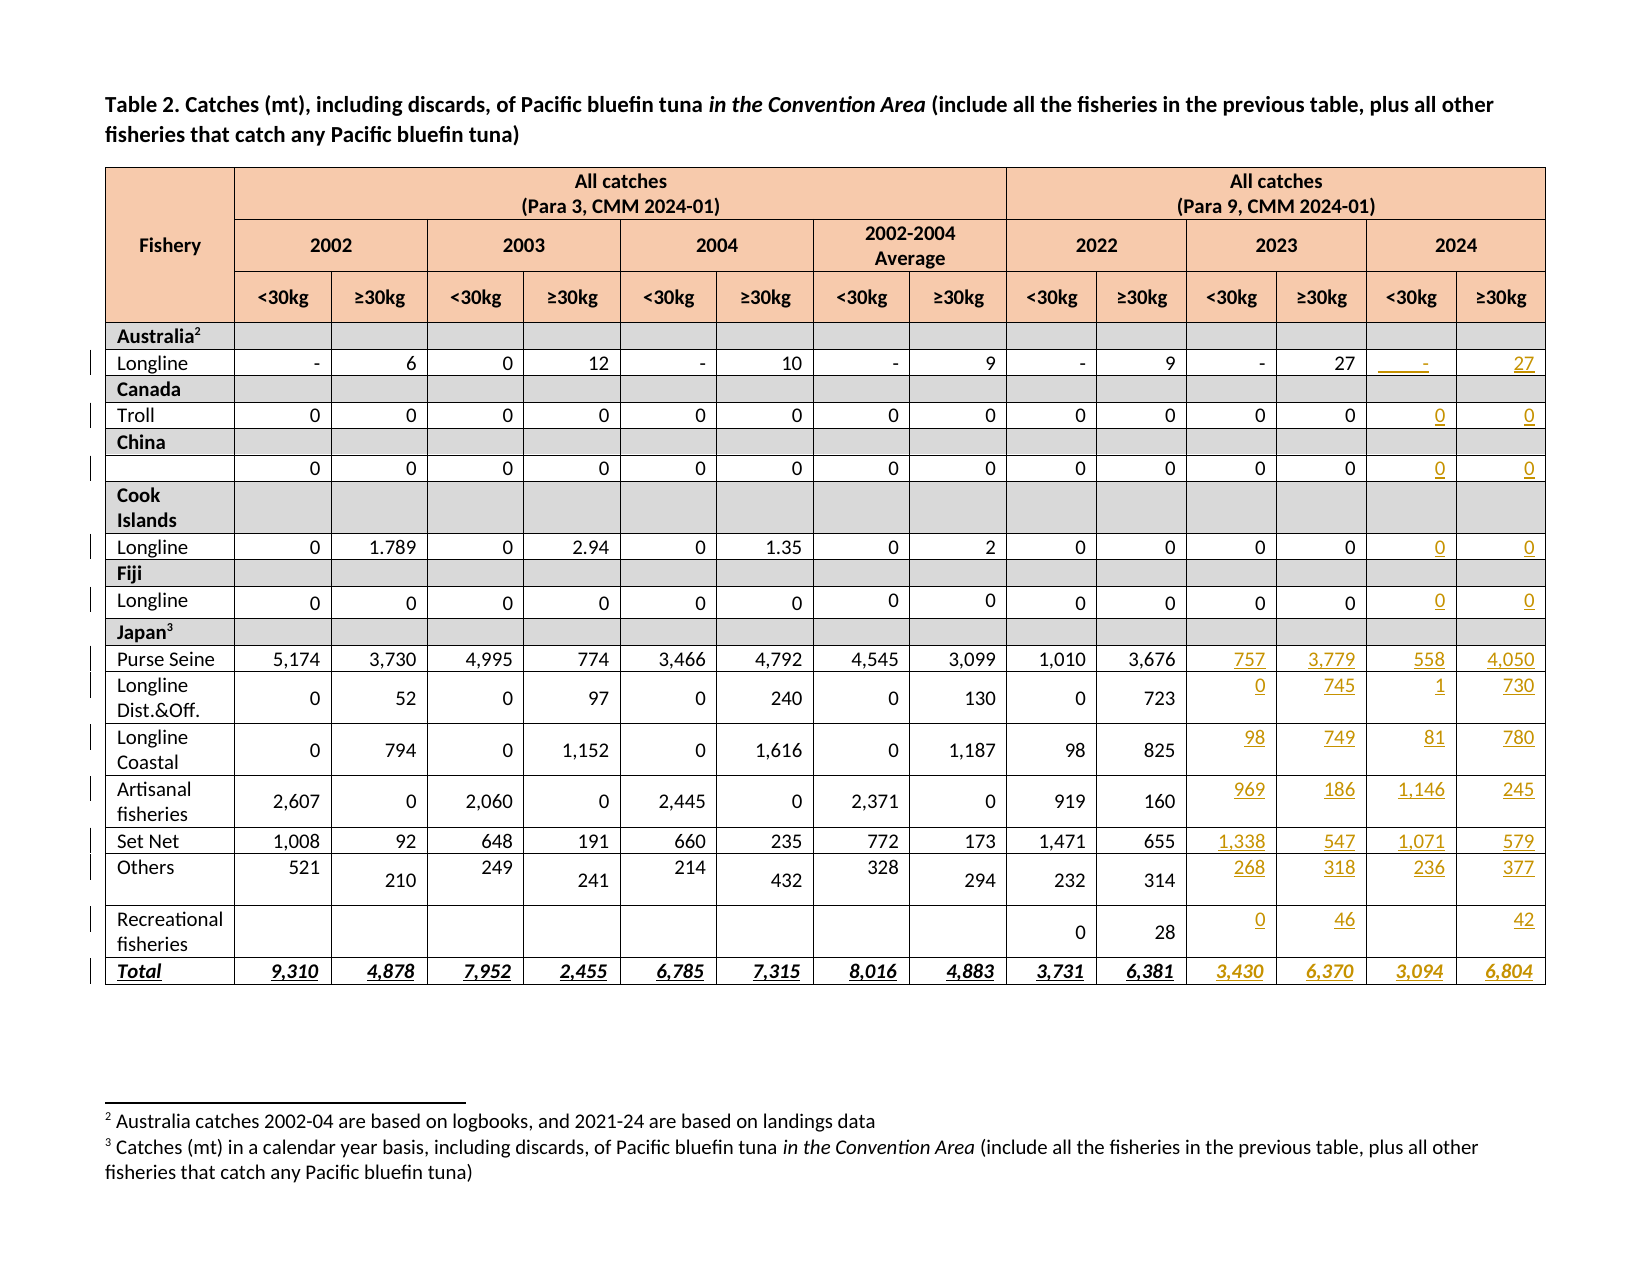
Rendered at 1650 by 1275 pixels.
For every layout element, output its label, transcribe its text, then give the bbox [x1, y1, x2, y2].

table_cell 0 [524, 403, 620, 428]
table_cell 0 [910, 456, 1006, 481]
table_cell [524, 429, 620, 454]
table_cell [1187, 854, 1276, 905]
table_cell 97 [524, 672, 620, 723]
table_cell 0 [1007, 672, 1096, 723]
table_cell 210 [332, 854, 427, 905]
table_cell 1,471 [1007, 828, 1096, 853]
table_cell Troll [106, 403, 234, 428]
table_cell 9 [1097, 350, 1186, 375]
table_cell 2,371 [814, 776, 909, 827]
table_cell [1097, 619, 1186, 645]
table_cell 0 [814, 587, 909, 618]
table_cell - [235, 350, 331, 375]
table_cell 0 [428, 534, 523, 559]
table_cell 160 [1097, 776, 1186, 827]
table_cell [235, 906, 331, 957]
table_cell [1187, 906, 1276, 957]
table_cell 0 [814, 672, 909, 723]
table_cell 655 [1097, 828, 1186, 853]
table_cell 9,310 [235, 958, 331, 983]
table_cell [106, 456, 234, 481]
table_cell [524, 619, 620, 645]
table_cell [1187, 828, 1276, 853]
table_cell 0 [428, 672, 523, 723]
table_cell [428, 429, 523, 454]
table_cell Total [106, 958, 234, 983]
table_cell 2004 [621, 220, 813, 271]
table_cell [1457, 906, 1545, 957]
table_cell 0 [1007, 534, 1096, 559]
table_cell 0 [428, 456, 523, 481]
table_cell [332, 482, 427, 533]
table_cell Japan [106, 619, 234, 645]
table_cell 0 [621, 672, 716, 723]
table_cell 2023 [1187, 220, 1366, 271]
table_cell 0 [621, 534, 716, 559]
table_cell [1367, 560, 1456, 586]
table_cell [1187, 672, 1276, 723]
table_cell [1277, 828, 1366, 853]
table_cell 214 [621, 854, 716, 905]
table_cell 1,008 [235, 828, 331, 853]
table_cell 3,466 [621, 646, 716, 671]
table_cell Canada [106, 376, 234, 402]
table_cell 0 [717, 403, 813, 428]
table_cell [1277, 724, 1366, 775]
table_cell Others [106, 854, 234, 905]
table_cell 28 [1097, 906, 1186, 957]
table_cell [621, 376, 716, 402]
table_cell [1277, 776, 1366, 827]
table_cell Longline [106, 587, 234, 618]
table_cell 2,607 [235, 776, 331, 827]
table_cell <30kg [235, 272, 331, 322]
table_cell Longline [106, 350, 234, 375]
table_cell 4,792 [717, 646, 813, 671]
table_cell ≥30kg [1277, 272, 1366, 322]
table_cell Longline Coastal [106, 724, 234, 775]
table_cell 6,785 [621, 958, 716, 983]
table_cell 1,616 [717, 724, 813, 775]
table_cell 0 [814, 724, 909, 775]
table_cell [235, 560, 331, 586]
table_cell [1187, 619, 1276, 645]
table_cell 3,730 [332, 646, 427, 671]
table_cell [235, 619, 331, 645]
table_cell [1187, 724, 1276, 775]
table_cell 0 [910, 403, 1006, 428]
table_cell - [1187, 350, 1276, 375]
table_cell 0 [1097, 587, 1186, 618]
table_cell [621, 482, 716, 533]
table_cell [910, 619, 1006, 645]
table_cell [1187, 646, 1276, 671]
table_cell 2003 [428, 220, 620, 271]
table_cell 3,731 [1007, 958, 1096, 983]
table_cell [332, 560, 427, 586]
table_cell China [106, 429, 234, 454]
table_cell [1367, 376, 1456, 402]
table_cell [1457, 482, 1545, 533]
table_cell [235, 376, 331, 402]
table_cell 328 [814, 854, 909, 905]
table_cell 432 [717, 854, 813, 905]
table_cell 0 [1277, 456, 1366, 481]
table_cell 0 [332, 403, 427, 428]
table_cell 0 [1187, 534, 1276, 559]
table_cell [717, 560, 813, 586]
table_cell [717, 619, 813, 645]
table_cell 0 [1097, 403, 1186, 428]
table_cell [717, 323, 813, 349]
table_cell [235, 429, 331, 454]
table_cell [428, 619, 523, 645]
table_cell 0 [910, 587, 1006, 618]
table_cell [1187, 429, 1276, 454]
table_cell [332, 906, 427, 957]
table_cell 0 [1097, 534, 1186, 559]
table_cell [814, 560, 909, 586]
table_cell 0 [524, 587, 620, 618]
table_cell [1367, 403, 1456, 428]
table_cell 1,152 [524, 724, 620, 775]
table_cell 0 [814, 534, 909, 559]
table_cell [524, 906, 620, 957]
table_cell [1457, 376, 1545, 402]
table_cell [910, 376, 1006, 402]
table_cell 314 [1097, 854, 1186, 905]
table_cell [1187, 560, 1276, 586]
table_cell 6 [332, 350, 427, 375]
table_cell 825 [1097, 724, 1186, 775]
table_cell [1457, 587, 1545, 618]
table_cell 0 [814, 403, 909, 428]
table_cell 0 [235, 672, 331, 723]
table_cell [1007, 323, 1096, 349]
table_cell <30kg [1007, 272, 1096, 322]
table_cell [1277, 958, 1366, 983]
table_cell Cook Islands [106, 482, 234, 533]
table_cell [1457, 534, 1545, 559]
table_cell 0 [1187, 456, 1276, 481]
table_cell [1007, 429, 1096, 454]
table_cell [1277, 429, 1366, 454]
table_cell <30kg [1367, 272, 1456, 322]
table_cell Artisanal fisheries [106, 776, 234, 827]
table_cell 27 [1277, 350, 1366, 375]
table_cell 0 [621, 403, 716, 428]
table_cell [1097, 482, 1186, 533]
table_cell [910, 323, 1006, 349]
table_header All catches (Para 9, CMM 2024-01) [1007, 168, 1545, 219]
table_cell 173 [910, 828, 1006, 853]
table_cell Australia [106, 323, 234, 349]
table_cell [1457, 456, 1545, 481]
table_cell 0 [1007, 403, 1096, 428]
table_header All catches (Para 3, CMM 2024-01) [235, 168, 1006, 219]
table_cell - [621, 350, 716, 375]
table_cell 0 [1097, 456, 1186, 481]
table_cell [1097, 429, 1186, 454]
table_cell [1457, 672, 1545, 723]
table_cell 2,445 [621, 776, 716, 827]
table_cell [1367, 854, 1456, 905]
table_cell [332, 323, 427, 349]
table_cell 4,878 [332, 958, 427, 983]
table_cell [717, 906, 813, 957]
table_cell [1277, 482, 1366, 533]
table_cell 0 [524, 776, 620, 827]
table_cell [1367, 828, 1456, 853]
table_cell [428, 906, 523, 957]
table_cell 2,060 [428, 776, 523, 827]
table_cell 0 [910, 776, 1006, 827]
table_cell [717, 429, 813, 454]
table_cell [1367, 906, 1456, 957]
table_cell [1187, 376, 1276, 402]
table_cell 7,315 [717, 958, 813, 983]
table_cell <30kg [621, 272, 716, 322]
table_cell [1367, 672, 1456, 723]
table_cell ≥30kg [332, 272, 427, 322]
table_cell [1277, 619, 1366, 645]
table_cell [1277, 672, 1366, 723]
table_cell [524, 482, 620, 533]
table_cell 2.94 [524, 534, 620, 559]
table_cell [332, 376, 427, 402]
table_cell [814, 619, 909, 645]
table_cell [1457, 776, 1545, 827]
table_cell 8,016 [814, 958, 909, 983]
table_cell 1.35 [717, 534, 813, 559]
table_cell 240 [717, 672, 813, 723]
table_cell [1367, 958, 1456, 983]
table_cell 9 [910, 350, 1006, 375]
table_cell [1457, 560, 1545, 586]
table_cell [1187, 323, 1276, 349]
table_cell 0 [1007, 456, 1096, 481]
table_cell [1457, 828, 1545, 853]
table_cell 0 [332, 776, 427, 827]
table_cell ≥30kg [910, 272, 1006, 322]
table_cell 0 [1277, 587, 1366, 618]
table_cell [1457, 854, 1545, 905]
table_cell 1,010 [1007, 646, 1096, 671]
table_cell [1367, 534, 1456, 559]
table_cell 0 [1277, 534, 1366, 559]
table_cell [235, 482, 331, 533]
table_cell ≥30kg [1457, 272, 1545, 322]
table_cell [1277, 646, 1366, 671]
table_cell [1457, 350, 1545, 375]
table_cell 3,676 [1097, 646, 1186, 671]
table_cell [1007, 560, 1096, 586]
table_cell ≥30kg [717, 272, 813, 322]
table_cell [1367, 482, 1456, 533]
table_cell 12 [524, 350, 620, 375]
table_cell 191 [524, 828, 620, 853]
table_cell 774 [524, 646, 620, 671]
table_cell [235, 323, 331, 349]
table_cell [1097, 323, 1186, 349]
table_cell [1367, 619, 1456, 645]
table_cell [1457, 403, 1545, 428]
table_cell [524, 560, 620, 586]
table_cell <30kg [1187, 272, 1276, 322]
table_cell 2 [910, 534, 1006, 559]
table_cell 0 [524, 456, 620, 481]
table_cell 294 [910, 854, 1006, 905]
table_cell 794 [332, 724, 427, 775]
table_cell [1367, 323, 1456, 349]
table_cell 2002-2004 Average [814, 220, 1006, 271]
table_cell [428, 323, 523, 349]
table_cell 0 [621, 456, 716, 481]
table_cell Set Net [106, 828, 234, 853]
table_cell [1277, 323, 1366, 349]
table_cell 0 [717, 456, 813, 481]
table_cell [428, 482, 523, 533]
table_cell [1367, 350, 1456, 375]
table_cell 232 [1007, 854, 1096, 905]
table_cell 249 [428, 854, 523, 905]
table_cell [1187, 776, 1276, 827]
table_cell [1277, 906, 1366, 957]
table_cell [1277, 376, 1366, 402]
table_cell 241 [524, 854, 620, 905]
table_cell [1457, 429, 1545, 454]
table_cell <30kg [814, 272, 909, 322]
table_cell [1457, 646, 1545, 671]
table_cell <30kg [428, 272, 523, 322]
table_cell 723 [1097, 672, 1186, 723]
table_cell 4,545 [814, 646, 909, 671]
table_cell [524, 323, 620, 349]
table_cell 92 [332, 828, 427, 853]
table_cell [814, 429, 909, 454]
table_cell [1007, 619, 1096, 645]
table_cell 0 [428, 350, 523, 375]
text Table 2. Catches (mt), including discards, of Pacific bluefin tuna in the Convention Area (include all the fisheries in the previous table, plus all other fisheries that catch any Pacific bluefin tuna) [105, 90, 1545, 148]
table_cell [1367, 646, 1456, 671]
table_cell [814, 323, 909, 349]
table_cell [1097, 560, 1186, 586]
table_cell 0 [1007, 906, 1096, 957]
table_cell 1,187 [910, 724, 1006, 775]
table_cell 0 [717, 776, 813, 827]
table_cell 6,381 [1097, 958, 1186, 983]
table_cell ≥30kg [1097, 272, 1186, 322]
table_cell 4,995 [428, 646, 523, 671]
table_cell 919 [1007, 776, 1096, 827]
table_cell 0 [1277, 403, 1366, 428]
table_cell 10 [717, 350, 813, 375]
table_cell 648 [428, 828, 523, 853]
table_cell Longline [106, 534, 234, 559]
table_cell 7,952 [428, 958, 523, 983]
table_cell 0 [717, 587, 813, 618]
table_cell [621, 560, 716, 586]
table_cell - [1007, 350, 1096, 375]
table_cell [910, 482, 1006, 533]
table_cell Fiji [106, 560, 234, 586]
table_cell [910, 906, 1006, 957]
table_cell Longline Dist.&Off. [106, 672, 234, 723]
table_cell 660 [621, 828, 716, 853]
table_cell [1097, 376, 1186, 402]
table_cell [1367, 587, 1456, 618]
table_cell - [814, 350, 909, 375]
table_cell [910, 429, 1006, 454]
table_cell 2002 [235, 220, 427, 271]
table_cell 0 [1187, 403, 1276, 428]
table_cell 0 [1007, 587, 1096, 618]
table_cell 2022 [1007, 220, 1186, 271]
table_cell 0 [235, 534, 331, 559]
table_cell 0 [235, 724, 331, 775]
table_cell [814, 376, 909, 402]
table_cell [1007, 376, 1096, 402]
table_cell 0 [428, 403, 523, 428]
table_cell ≥30kg [524, 272, 620, 322]
table_cell [1367, 724, 1456, 775]
table_cell 4,883 [910, 958, 1006, 983]
table_cell [910, 560, 1006, 586]
table_cell [717, 376, 813, 402]
table_cell 0 [235, 456, 331, 481]
table_cell [1457, 724, 1545, 775]
table_cell [621, 906, 716, 957]
table_cell 772 [814, 828, 909, 853]
table_cell [1457, 958, 1545, 983]
table_cell Recreational fisheries [106, 906, 234, 957]
table_cell [524, 376, 620, 402]
table_cell [621, 323, 716, 349]
table_cell [428, 376, 523, 402]
table_cell [717, 482, 813, 533]
table_cell 0 [1187, 587, 1276, 618]
table_cell 0 [332, 587, 427, 618]
table_cell 98 [1007, 724, 1096, 775]
table_cell Purse Seine [106, 646, 234, 671]
table_cell 5,174 [235, 646, 331, 671]
table_cell 2,455 [524, 958, 620, 983]
table_cell [1187, 958, 1276, 983]
table_cell 0 [235, 403, 331, 428]
table_cell 235 [717, 828, 813, 853]
table_cell 0 [621, 587, 716, 618]
table_cell [428, 560, 523, 586]
table_cell 2024 [1367, 220, 1545, 271]
table_cell [1007, 482, 1096, 533]
table_cell 0 [332, 456, 427, 481]
table_header Fishery [106, 168, 234, 322]
table_cell [1367, 429, 1456, 454]
table_cell 3,099 [910, 646, 1006, 671]
table_cell [1457, 323, 1545, 349]
table_cell [1277, 560, 1366, 586]
table_cell [332, 429, 427, 454]
table_cell 0 [621, 724, 716, 775]
table_cell [621, 619, 716, 645]
table_cell [814, 482, 909, 533]
table_cell 0 [235, 587, 331, 618]
table_cell 0 [428, 724, 523, 775]
table_cell [1277, 854, 1366, 905]
table_cell 130 [910, 672, 1006, 723]
table_cell [1187, 482, 1276, 533]
table_cell [814, 906, 909, 957]
table_cell [332, 619, 427, 645]
table_cell 0 [814, 456, 909, 481]
table_cell [621, 429, 716, 454]
table_cell 0 [428, 587, 523, 618]
table_cell 52 [332, 672, 427, 723]
table_cell 521 [235, 854, 331, 905]
table_cell [1367, 456, 1456, 481]
table_cell [1367, 776, 1456, 827]
table_cell [1457, 619, 1545, 645]
table_cell 1.789 [332, 534, 427, 559]
